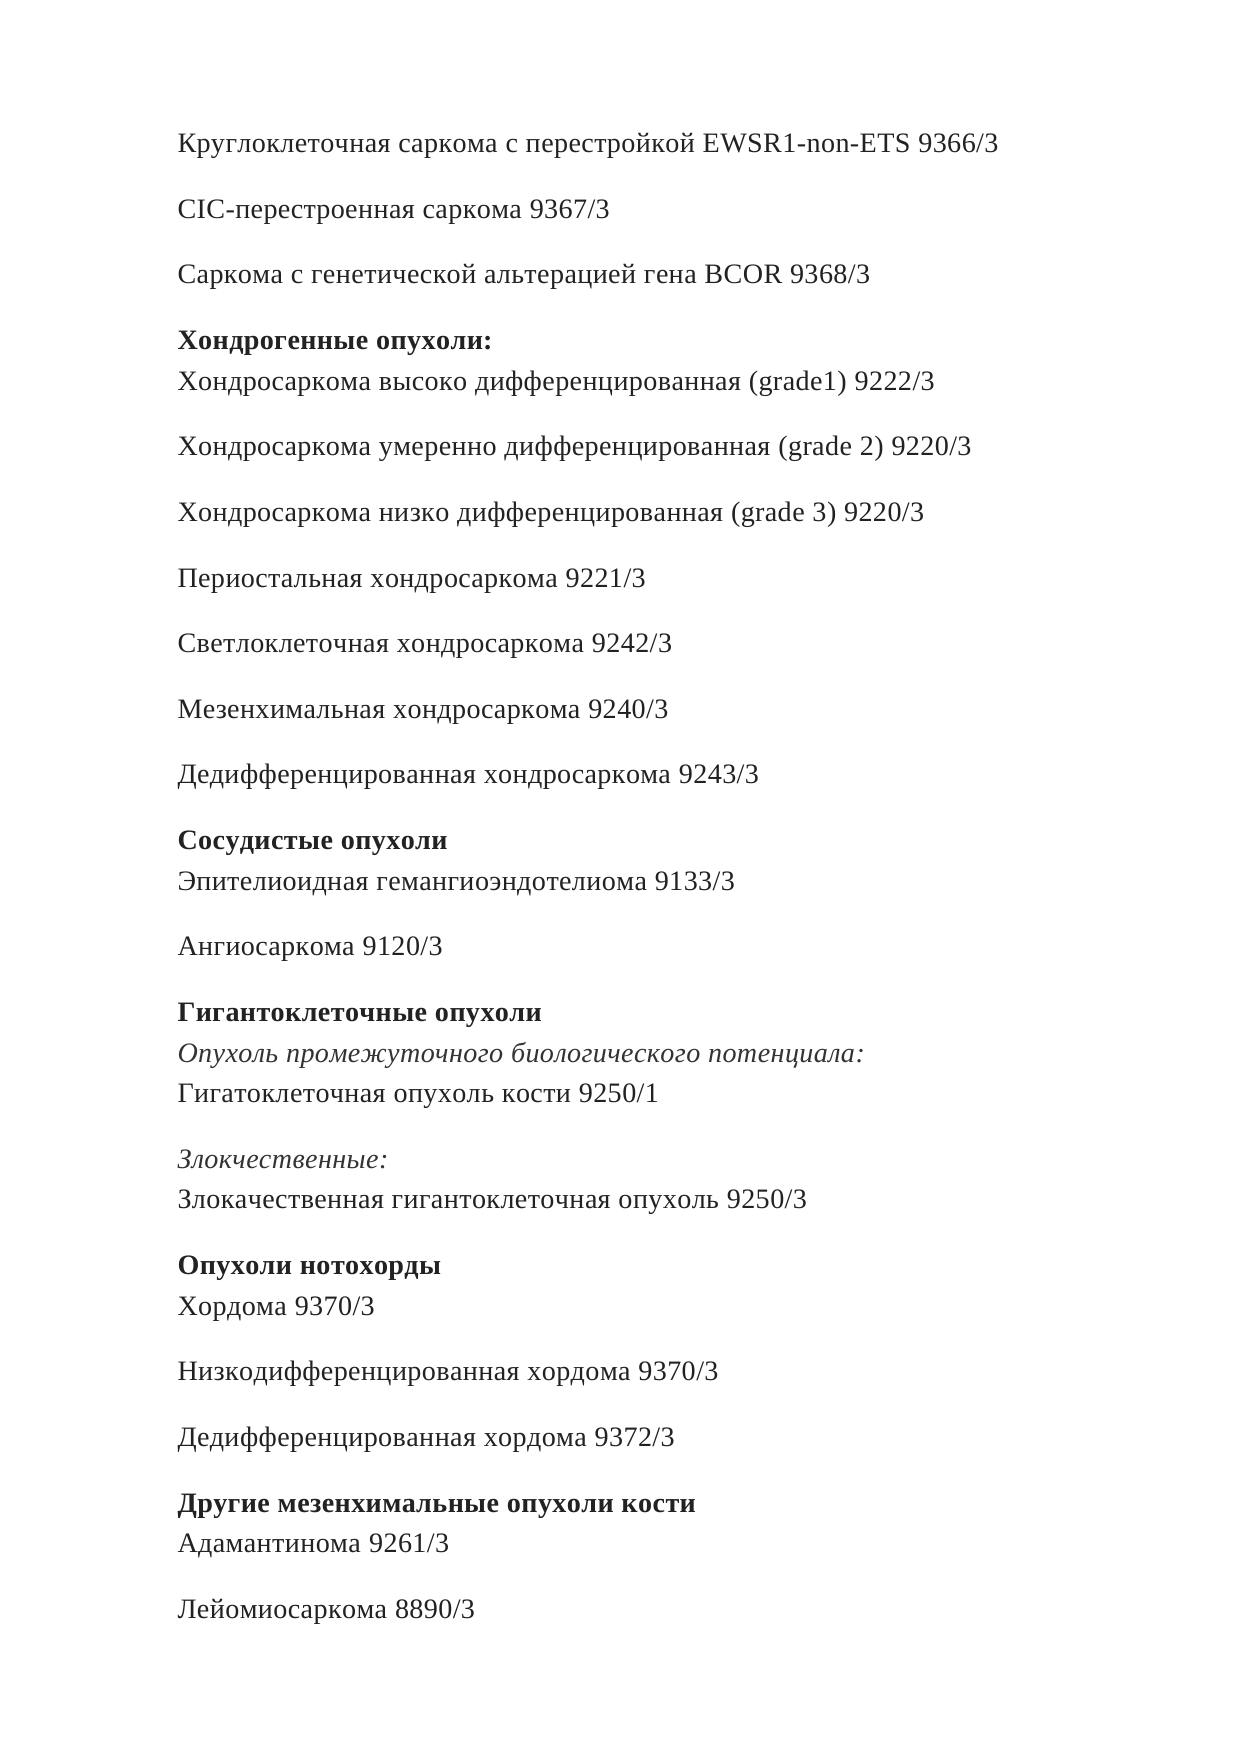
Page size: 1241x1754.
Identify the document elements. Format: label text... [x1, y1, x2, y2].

text Мезенхимальная хондросаркома 9240/3 [177, 684, 1152, 724]
text Лейомиосаркома 8890/3 [177, 1584, 1152, 1624]
text Опухоли нотохорды [177, 1240, 1152, 1281]
text Хондросаркома высоко дифференцированная (grade1) 9222/3 [177, 356, 1152, 396]
text Хордома 9370/3 [177, 1281, 1152, 1321]
text Сосудистые опухоли [177, 815, 1152, 856]
text Светлоклеточная хондросаркома 9242/3 [177, 618, 1152, 659]
text Периостальная хондросаркома 9221/3 [177, 552, 1152, 593]
text Хондросаркома умеренно дифференцированная (grade 2) 9220/3 [177, 421, 1152, 462]
text Гигантоклеточные опухоли [177, 987, 1152, 1027]
text Саркома с генетической альтерацией гена BCOR 9368/3 [177, 249, 1152, 290]
text Дедифференцированная хондросаркома 9243/3 [177, 749, 1152, 790]
text Адамантинома 9261/3 [177, 1518, 1152, 1559]
text CIC-перестроенная саркома 9367/3 [177, 184, 1152, 224]
text Другие мезенхимальные опухоли кости [177, 1477, 1152, 1518]
text Ангиосаркома 9120/3 [177, 921, 1152, 962]
text Дедифференцированная хордома 9372/3 [177, 1412, 1152, 1452]
text Низкодифференцированная хордома 9370/3 [177, 1346, 1152, 1387]
text Злокчественные: [177, 1134, 1152, 1174]
text Круглоклеточная саркома с перестройкой EWSR1-non-ETS 9366/3 [177, 118, 1152, 159]
text Гигатоклеточная опухоль кости 9250/1 [177, 1068, 1152, 1109]
text Опухоль промежуточного биологического потенциала: [177, 1027, 1152, 1068]
text Хондросаркома низко дифференцированная (grade 3) 9220/3 [177, 487, 1152, 527]
text Хондрогенные опухоли: [177, 315, 1152, 356]
text Эпителиоидная гемангиоэндотелиома 9133/3 [177, 856, 1152, 896]
text Злокачественная гигантоклеточная опухоль 9250/3 [177, 1174, 1152, 1215]
